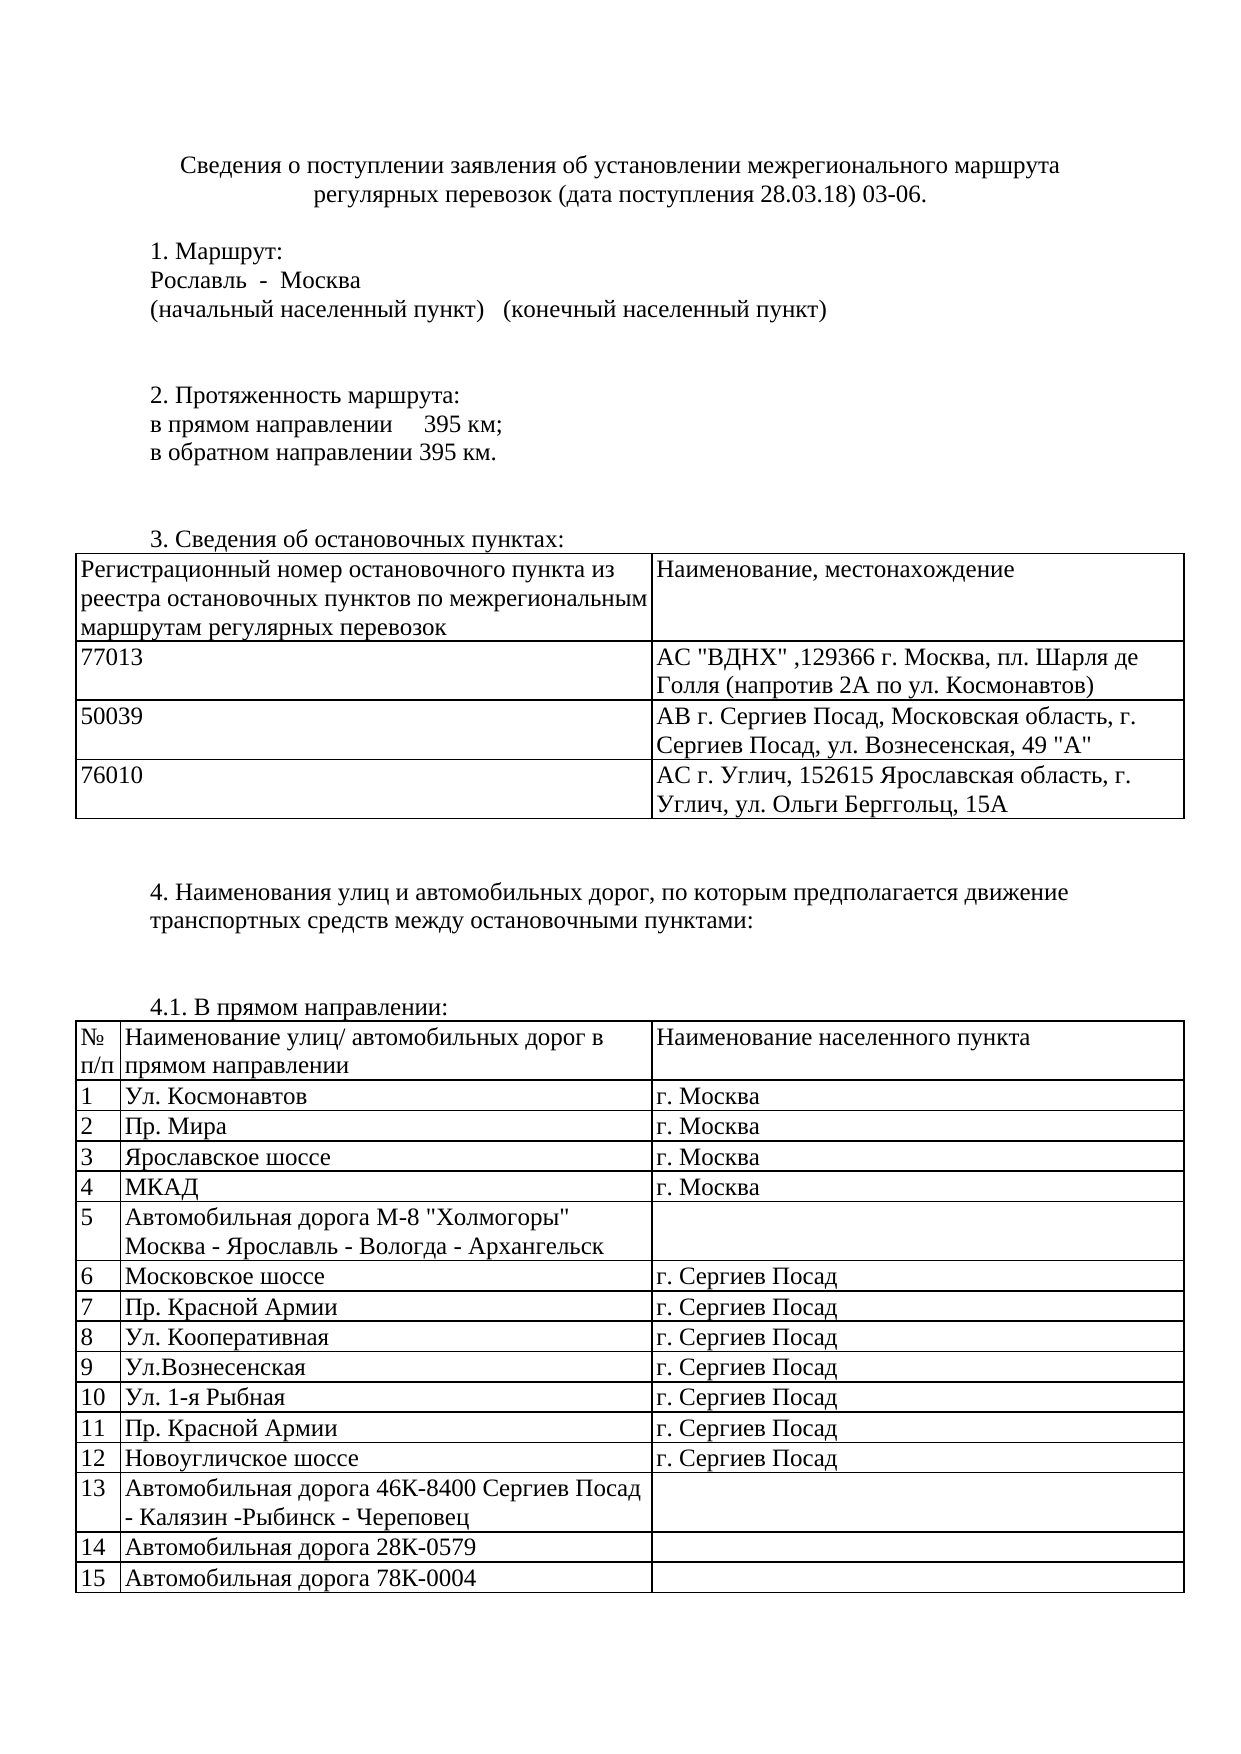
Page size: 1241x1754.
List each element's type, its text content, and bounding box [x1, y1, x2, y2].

table_cell 15 [77, 1563, 120, 1592]
table_cell Пр. Красной Армии [121, 1292, 651, 1320]
table_cell 11 [77, 1413, 120, 1442]
table_cell 9 [77, 1352, 120, 1381]
table_cell 50039 [77, 701, 651, 758]
table_header Наименование населенного пункта [653, 1022, 1183, 1079]
table_cell [653, 1202, 1183, 1260]
table_cell г. Москва [653, 1111, 1183, 1140]
text 3. Сведения об остановочных пунктах: [150, 524, 1090, 552]
table_cell г. Сергиев Посад [653, 1261, 1183, 1290]
table_cell Московское шоссе [121, 1261, 651, 1290]
text 4.1. В прямом направлении: [150, 992, 1090, 1020]
table_cell г. Москва [653, 1142, 1183, 1170]
table_cell Автомобильная дорога M-8 "Холмогоры" Москва - Ярославль - Вологда - Архангельск [121, 1202, 651, 1260]
table_cell Ул.Вознесенская [121, 1352, 651, 1381]
text Сведения о поступлении заявления об установлении межрегионального маршрута регулярных перевозок (дата поступления 28.03.18) 03-06. [150, 150, 1090, 207]
table_cell г. Сергиев Посад [653, 1322, 1183, 1351]
table_cell 1 [77, 1081, 120, 1110]
text в обратном направлении 395 км. [150, 437, 1090, 466]
table_cell 10 [77, 1383, 120, 1411]
table_header Наименование, местонахождение [653, 554, 1183, 640]
table_cell 2 [77, 1111, 120, 1140]
table_cell [653, 1473, 1183, 1531]
table_cell 7 [77, 1292, 120, 1320]
table_cell Автомобильная дорога 28К-0579 [121, 1533, 651, 1561]
table_cell Ул. Космонавтов [121, 1081, 651, 1110]
table_cell АС "ВДНХ" ,129366 г. Москва, пл. Шарля де Голля (напротив 2А по ул. Космонавтов) [653, 642, 1183, 699]
text 4. Наименования улиц и автомобильных дорог, по которым предполагается движение транспортных средств между остановочными пунктами: [150, 877, 1090, 934]
table_cell г. Сергиев Посад [653, 1352, 1183, 1381]
text (начальный населенный пункт) (конечный населенный пункт) [150, 294, 1090, 322]
text 1. Маршрут: [150, 236, 1090, 265]
table_cell г. Сергиев Посад [653, 1383, 1183, 1411]
text в прямом направлении 395 км; [150, 409, 1090, 437]
table_cell г. Сергиев Посад [653, 1292, 1183, 1320]
table_cell [653, 1563, 1183, 1592]
table_cell [653, 1533, 1183, 1561]
table_cell 8 [77, 1322, 120, 1351]
table_cell г. Сергиев Посад [653, 1413, 1183, 1442]
table_cell 6 [77, 1261, 120, 1290]
table_cell АВ г. Сергиев Посад, Московская область, г. Сергиев Посад, ул. Вознесенская, 49 "А" [653, 701, 1183, 758]
table_cell Автомобильная дорога 46К-8400 Сергиев Посад - Калязин -Рыбинск - Череповец [121, 1473, 651, 1531]
table_cell Ул. Кооперативная [121, 1322, 651, 1351]
table_cell МКАД [121, 1172, 651, 1201]
table_header № п/п [77, 1022, 120, 1079]
table_header Наименование улиц/ автомобильных дорог в прямом направлении [121, 1022, 651, 1079]
table_cell г. Москва [653, 1172, 1183, 1201]
text 2. Протяженность маршрута: [150, 380, 1090, 409]
table_cell 14 [77, 1533, 120, 1561]
table_cell Пр. Мира [121, 1111, 651, 1140]
table_cell г. Москва [653, 1081, 1183, 1110]
table_header Регистрационный номер остановочного пункта из реестра остановочных пунктов по межрегиональным маршрутам регулярных перевозок [77, 554, 651, 640]
table_cell 76010 [77, 760, 651, 817]
table_cell 4 [77, 1172, 120, 1201]
table_cell АС г. Углич, 152615 Ярославская область, г. Углич, ул. Ольги Берггольц, 15А [653, 760, 1183, 817]
table_cell 77013 [77, 642, 651, 699]
text Рославль - Москва [150, 265, 1090, 294]
table_cell 12 [77, 1443, 120, 1472]
table_cell Пр. Красной Армии [121, 1413, 651, 1442]
table_cell Ул. 1-я Рыбная [121, 1383, 651, 1411]
table_cell 13 [77, 1473, 120, 1531]
table_cell 3 [77, 1142, 120, 1170]
table_cell г. Сергиев Посад [653, 1443, 1183, 1472]
table_cell Ярославское шоссе [121, 1142, 651, 1170]
table_cell Автомобильная дорога 78К-0004 [121, 1563, 651, 1592]
table_cell Новоугличское шоссе [121, 1443, 651, 1472]
table_cell 5 [77, 1202, 120, 1260]
